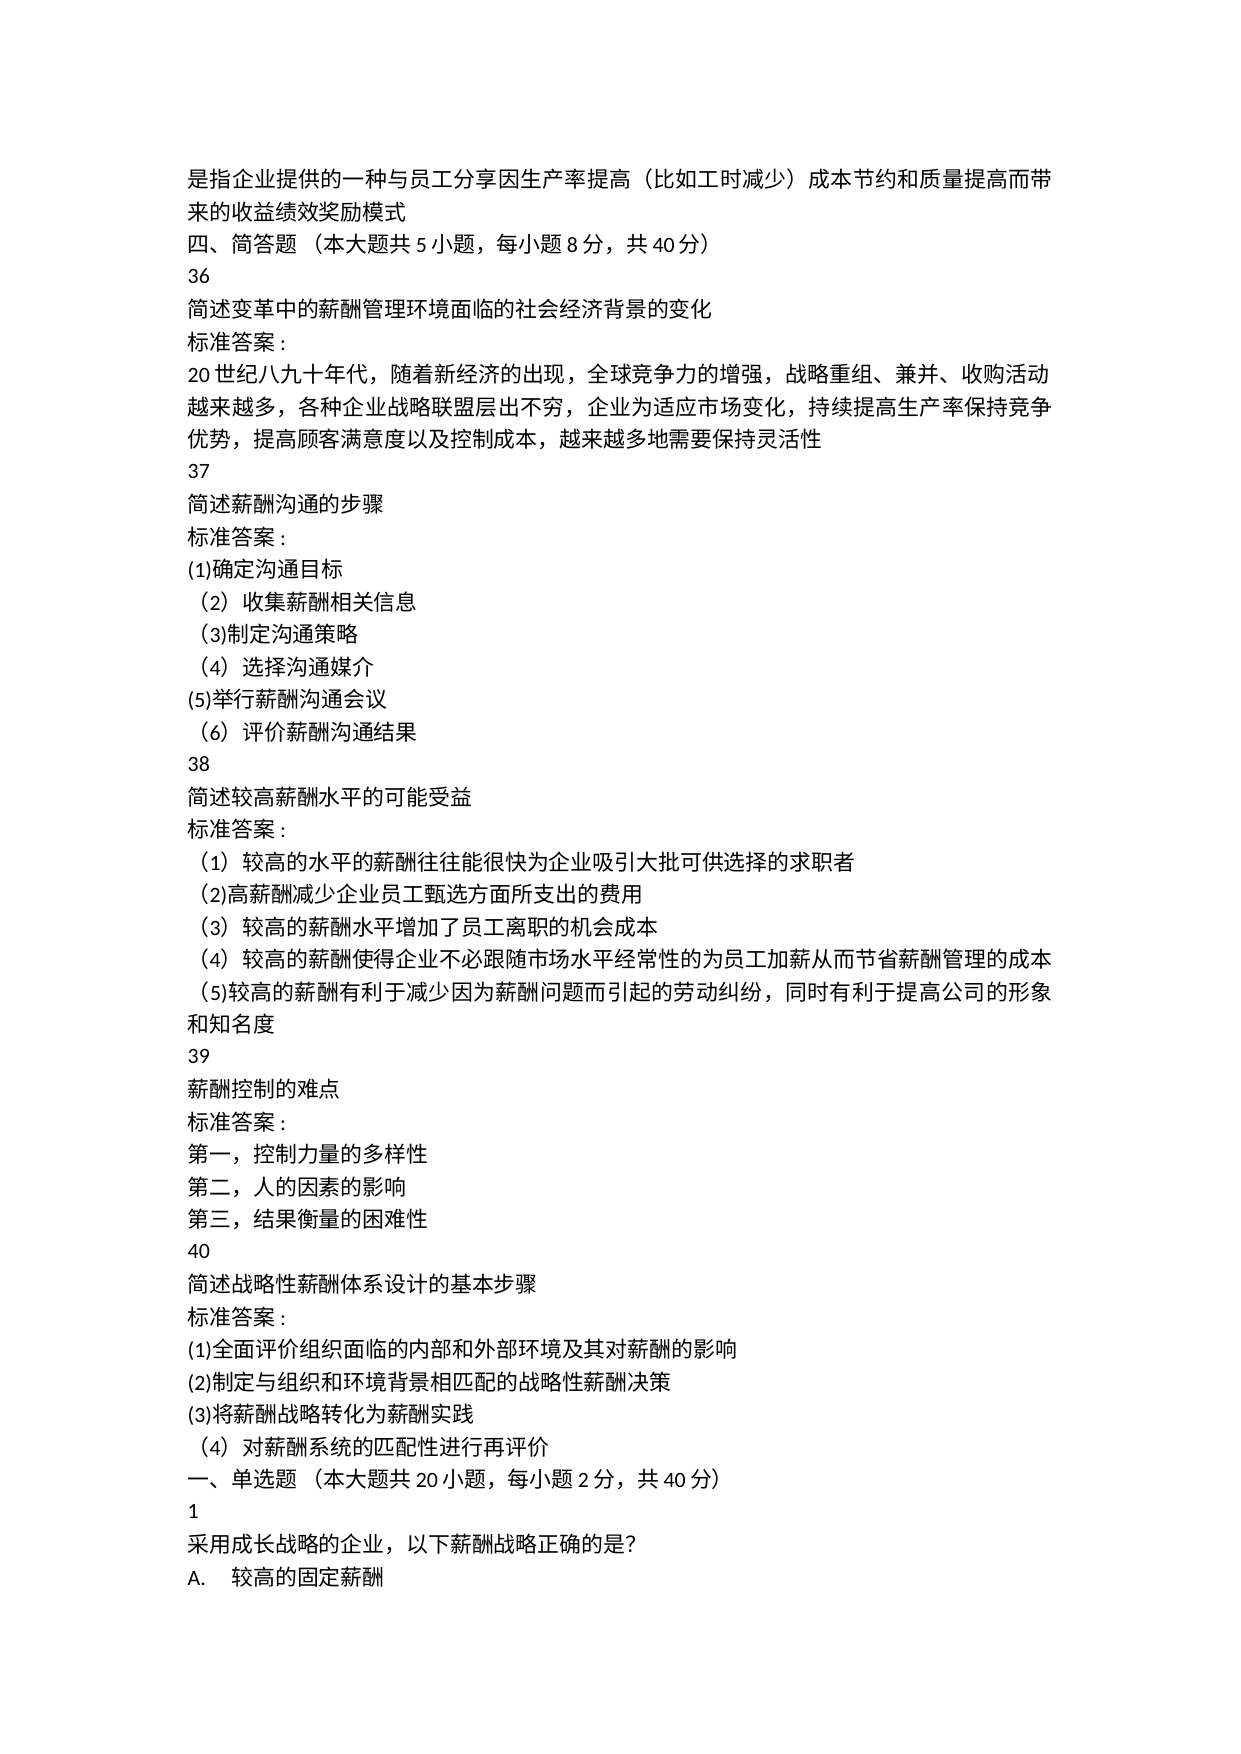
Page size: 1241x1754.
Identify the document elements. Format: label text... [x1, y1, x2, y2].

text 一、单选题 （本大题共20小题，每小题2分，共40分） [187, 1462, 1053, 1494]
text （1）较高的水平的薪酬往往能很快为企业吸引大批可供选择的求职者 [187, 844, 1053, 877]
text （4）选择沟通媒介 [187, 649, 1053, 682]
text 37 [187, 454, 1053, 487]
text A. 较高的固定薪酬 [187, 1559, 1053, 1592]
text （5)较高的薪酬有利于减少因为薪酬问题而引起的劳动纠纷，同时有利于提高公司的形象和知名度 [187, 974, 1053, 1039]
text （4）较高的薪酬使得企业不必跟随市场水平经常性的为员工加薪从而节省薪酬管理的成本 [187, 942, 1053, 974]
text (5)举行薪酬沟通会议 [187, 682, 1053, 714]
text 38 [187, 747, 1053, 779]
text 1 [187, 1494, 1053, 1527]
text 39 [187, 1039, 1053, 1072]
text （3）较高的薪酬水平增加了员工离职的机会成本 [187, 909, 1053, 942]
text （4）对薪酬系统的匹配性进行再评价 [187, 1429, 1053, 1462]
text 四、简答题 （本大题共5小题，每小题8分，共40分） [187, 227, 1053, 259]
text (1)全面评价组织面临的内部和外部环境及其对薪酬的影响 [187, 1332, 1053, 1364]
text 简述薪酬沟通的步骤 [187, 487, 1053, 519]
text 标准答案 : [187, 1299, 1053, 1332]
text 40 [187, 1234, 1053, 1267]
text (3)将薪酬战略转化为薪酬实践 [187, 1397, 1053, 1429]
text 标准答案 : [187, 1104, 1053, 1137]
text （3)制定沟通策略 [187, 617, 1053, 649]
text 36 [187, 259, 1053, 292]
text 第一，控制力量的多样性 [187, 1137, 1053, 1169]
text 第三，结果衡量的困难性 [187, 1202, 1053, 1234]
text 第二，人的因素的影响 [187, 1169, 1053, 1202]
text （2）收集薪酬相关信息 [187, 584, 1053, 617]
text 是指企业提供的一种与员工分享因生产率提高（比如工时减少）成本节约和质量提高而带来的收益绩效奖励模式 [187, 162, 1053, 227]
text （6）评价薪酬沟通结果 [187, 714, 1053, 747]
text (2)制定与组织和环境背景相匹配的战略性薪酬决策 [187, 1364, 1053, 1397]
text 20世纪八九十年代，随着新经济的出现，全球竞争力的增强，战略重组、兼并、收购活动越来越多，各种企业战略联盟层出不穷，企业为适应市场变化，持续提高生产率保持竞争优势，提高顾客满意度以及控制成本，越来越多地需要保持灵活性 [187, 357, 1053, 454]
text 简述较高薪酬水平的可能受益 [187, 779, 1053, 812]
text 标准答案 : [187, 324, 1053, 357]
text 简述战略性薪酬体系设计的基本步骤 [187, 1267, 1053, 1299]
text 简述变革中的薪酬管理环境面临的社会经济背景的变化 [187, 292, 1053, 324]
text 标准答案 : [187, 812, 1053, 844]
text （2)高薪酬减少企业员工甄选方面所支出的费用 [187, 877, 1053, 909]
text 标准答案 : [187, 519, 1053, 552]
text 薪酬控制的难点 [187, 1072, 1053, 1104]
text 采用成长战略的企业，以下薪酬战略正确的是？ [187, 1527, 1053, 1559]
text (1)确定沟通目标 [187, 552, 1053, 584]
